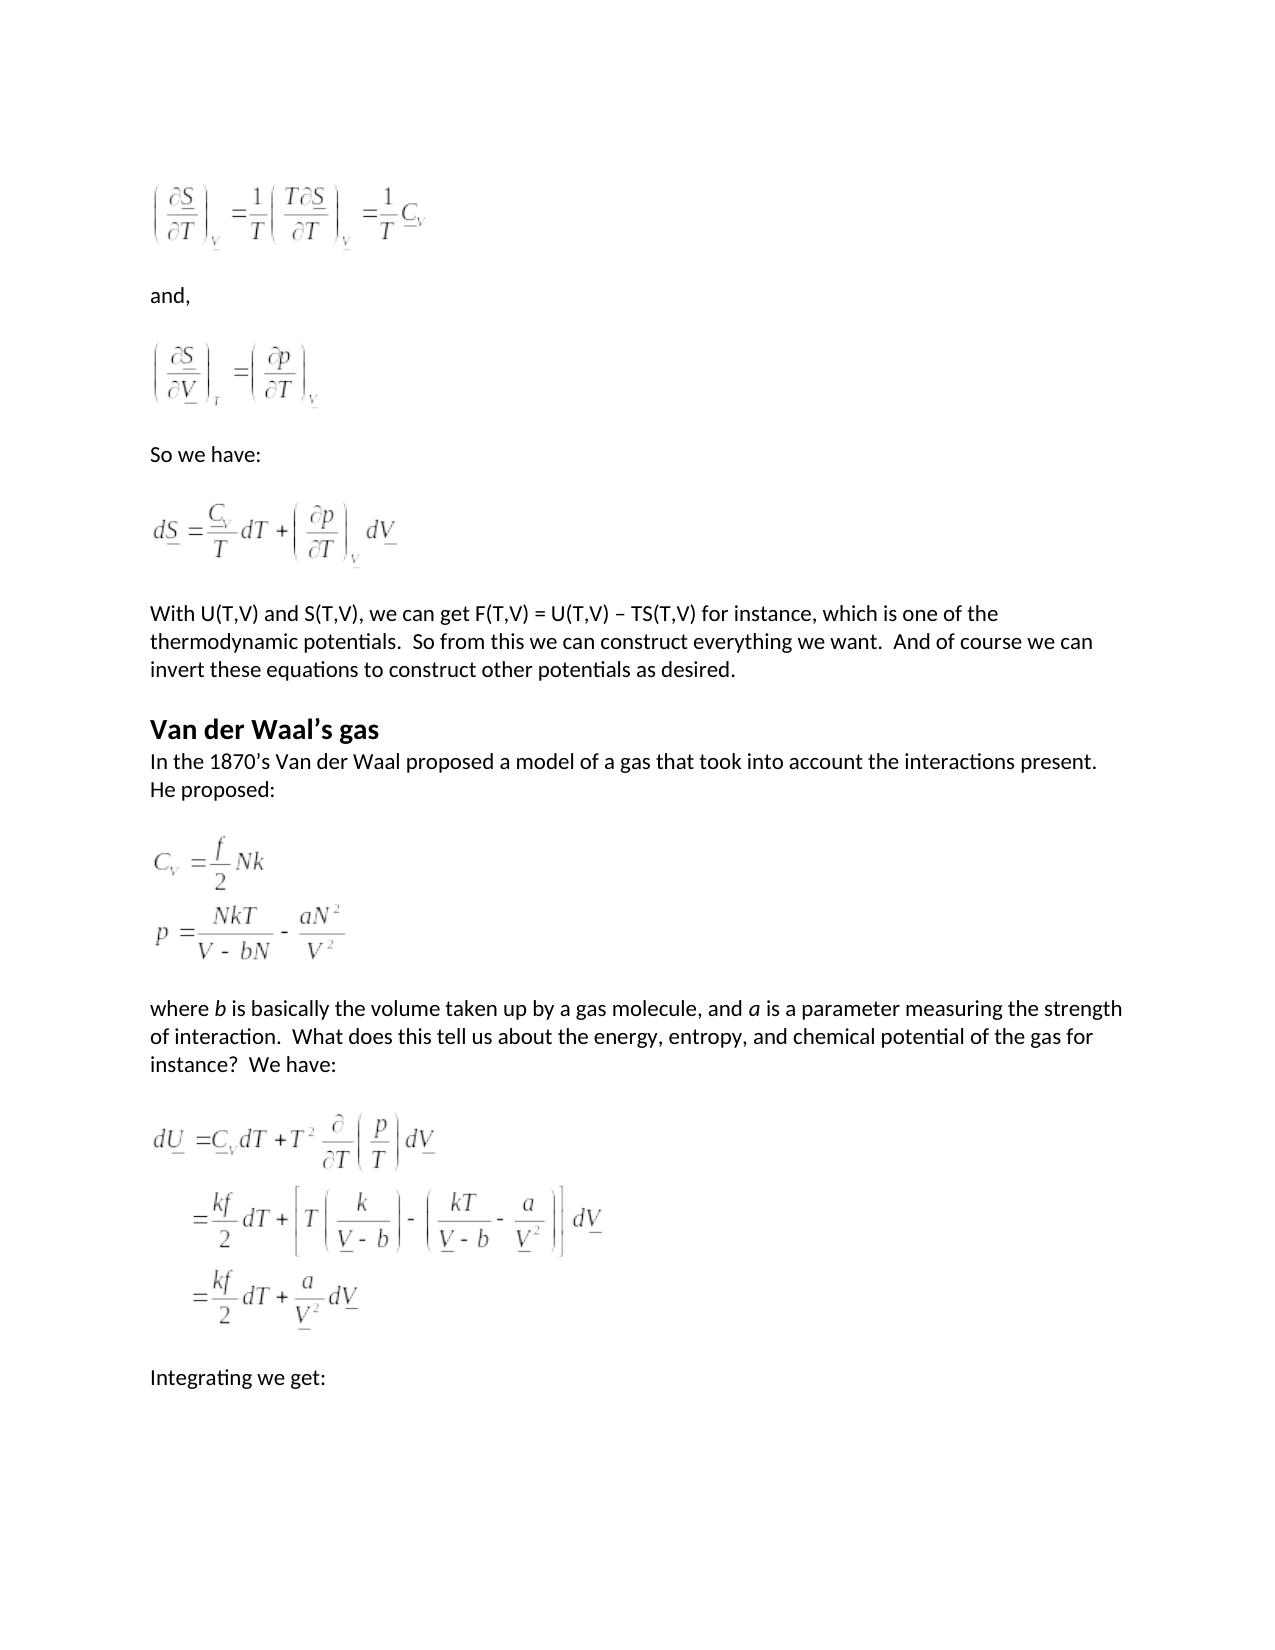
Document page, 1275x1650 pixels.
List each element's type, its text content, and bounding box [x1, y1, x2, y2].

text Van der Waal’s gas [150, 711, 1125, 747]
text where b is basically the volume taken up by a gas molecule, and a is a parameter measuring the strength of interaction. What does this tell us about the energy, entropy, and chemical potential of the gas for instance? We have: [150, 994, 1125, 1078]
text In the 1870’s Van der Waal proposed a model of a gas that took into account the interactions present. He proposed: [150, 747, 1125, 803]
text and, [150, 281, 1125, 309]
text With U(T,V) and S(T,V), we can get F(T,V) = U(T,V) – TS(T,V) for instance, which is one of the thermodynamic potentials. So from this we can construct everything we want. And of course we can invert these equations to construct other potentials as desired. [150, 599, 1125, 683]
text Integrating we get: [150, 1363, 1125, 1391]
text So we have: [150, 440, 1125, 468]
